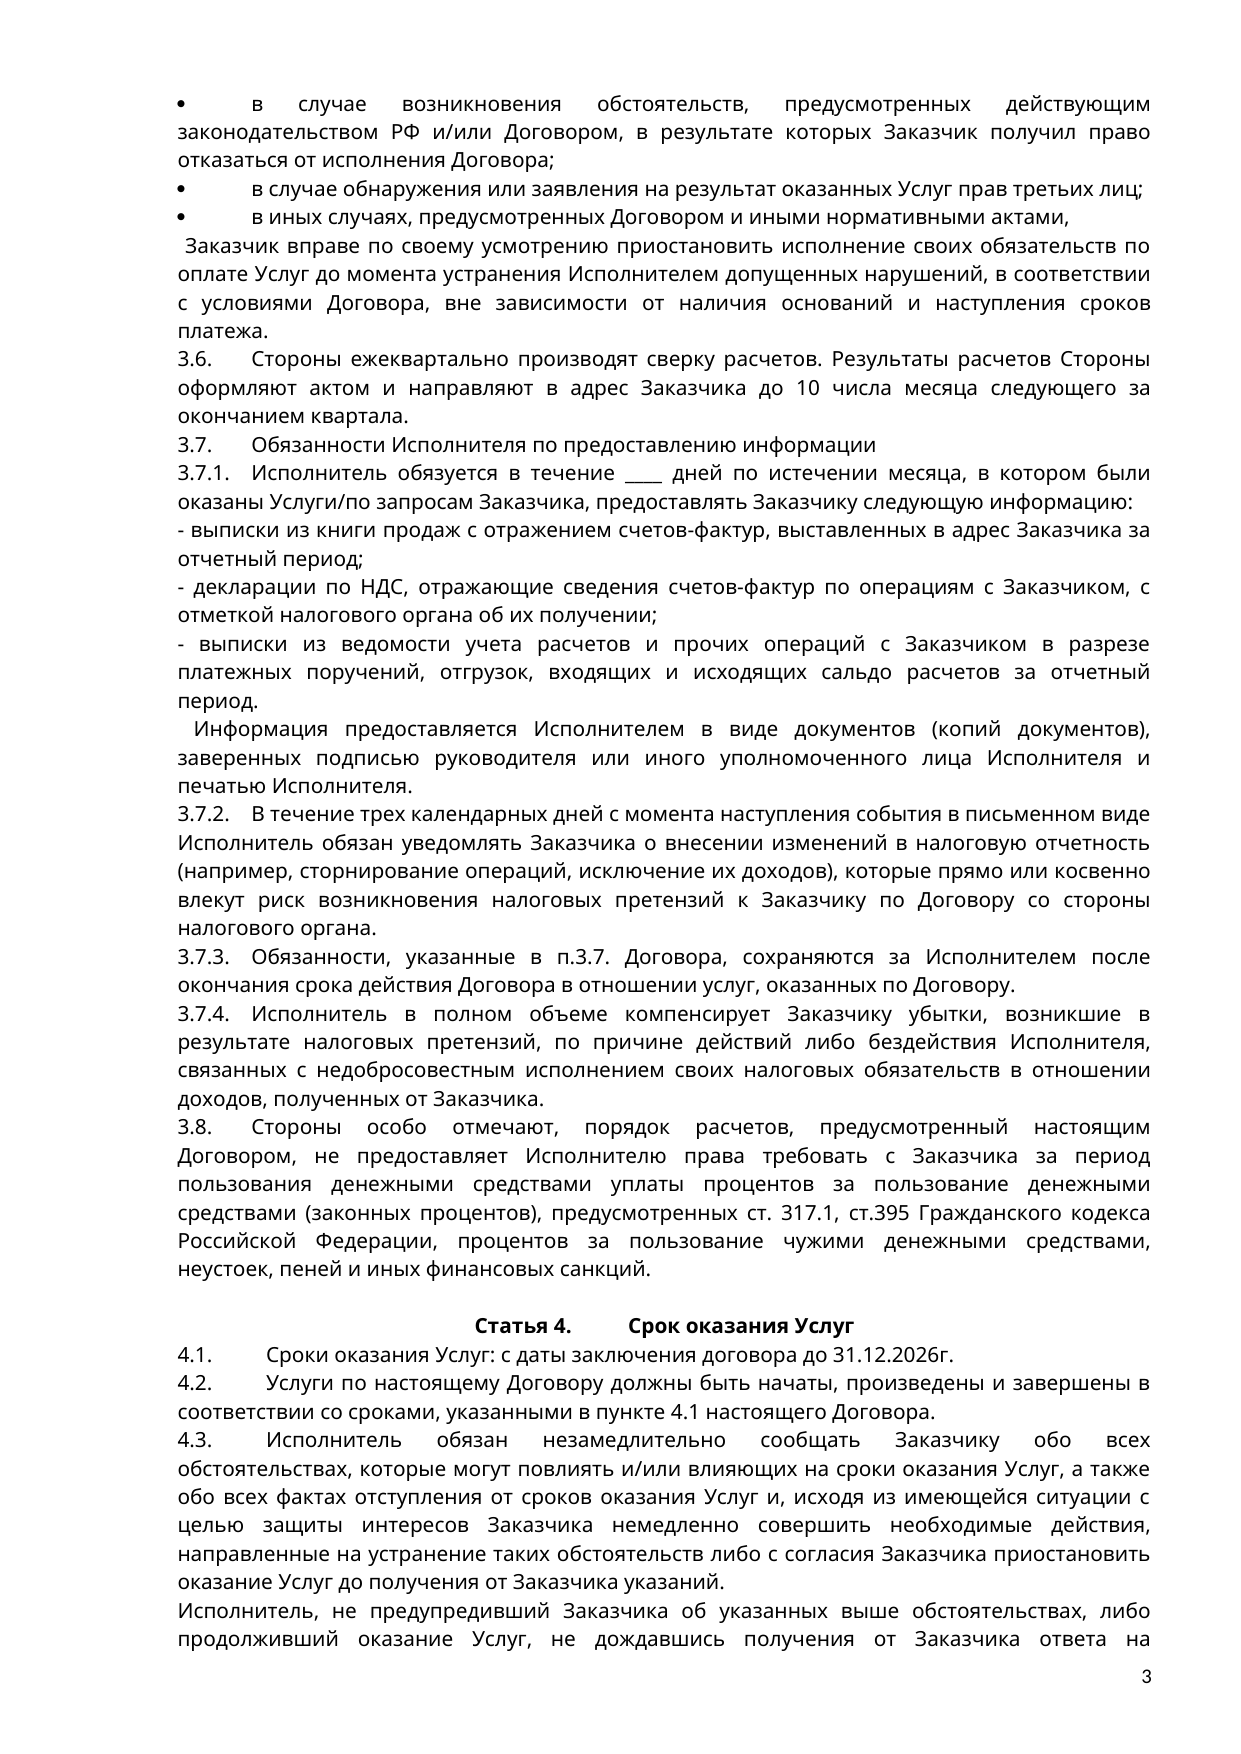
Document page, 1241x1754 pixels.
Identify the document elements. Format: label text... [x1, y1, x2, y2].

list Информация предоставляется Исполнителем в виде документов (копий документов), заверенных подписью руководителя или иного уполномоченного лица Исполнителя и печатью Исполнителя. [177, 714, 1152, 799]
list Исполнитель обязан незамедлительно сообщать Заказчику обо всех обстоятельствах, которые могут повлиять и/или влияющих на сроки оказания Услуг, а также обо всех фактах отступления от сроков оказания Услуг и, исходя из имеющейся ситуации с целью защиты интересов Заказчика немедленно совершить необходимые действия, направленные на устранение таких обстоятельств либо с согласия Заказчика приостановить оказание Услуг до получения от Заказчика указаний. [177, 1425, 1152, 1596]
list Заказчик вправе по своему усмотрению приостановить исполнение своих обязательств по оплате Услуг до момента устранения Исполнителем допущенных нарушений, в соответствии с условиями Договора, вне зависимости от наличия оснований и наступления сроков платежа. [177, 231, 1152, 344]
list в случае обнаружения или заявления на результат оказанных Услуг прав третьих лиц; [177, 174, 1152, 202]
list в случае возникновения обстоятельств, предусмотренных действующим законодательством РФ и/или Договором, в результате которых Заказчик получил право отказаться от исполнения Договора; [177, 89, 1152, 174]
list Исполнитель в полном объеме компенсирует Заказчику убытки, возникшие в результате налоговых претензий, по причине действий либо бездействия Исполнителя, связанных с недобросовестным исполнением своих налоговых обязательств в отношении доходов, полученных от Заказчика. [177, 999, 1152, 1112]
list Услуги по настоящему Договору должны быть начаты, произведены и завершены в соответствии со сроками, указанными в пункте 4.1 настоящего Договора. [177, 1368, 1152, 1425]
list Сроки оказания Услуг: с даты заключения договора до 31.12.2026г. [177, 1340, 1152, 1368]
list - выписки из ведомости учета расчетов и прочих операций с Заказчиком в разрезе платежных поручений, отгрузок, входящих и исходящих сальдо расчетов за отчетный период. [177, 629, 1152, 714]
list Стороны ежеквартально производят сверку расчетов. Результаты расчетов Стороны оформляют актом и направляют в адрес Заказчика до 10 числа месяца следующего за окончанием квартала. [177, 344, 1152, 430]
list В течение трех календарных дней с момента наступления события в письменном виде Исполнитель обязан уведомлять Заказчика о внесении изменений в налоговую отчетность (например, сторнирование операций, исключение их доходов), которые прямо или косвенно влекут риск возникновения налоговых претензий к Заказчику по Договору со стороны налогового органа. [177, 799, 1152, 942]
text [177, 1596, 1152, 1653]
list Стороны особо отмечают, порядок расчетов, предусмотренный настоящим Договором, не предоставляет Исполнителю права требовать с Заказчика за период пользования денежными средствами уплаты процентов за пользование денежными средствами (законных процентов), предусмотренных ст. 317.1, ст.395 Гражданского кодекса Российской Федерации, процентов за пользование чужими денежными средствами, неустоек, пеней и иных финансовых санкций. [177, 1112, 1152, 1283]
list Обязанности Исполнителя по предоставлению информации [177, 430, 1152, 458]
subtitle Срок оказания Услуг [177, 1311, 1152, 1340]
list Исполнитель обязуется в течение ____ дней по истечении месяца, в котором были оказаны Услуги/по запросам Заказчика, предоставлять Заказчику следующую информацию: [177, 458, 1152, 515]
list в иных случаях, предусмотренных Договором и иными нормативными актами, [177, 202, 1152, 231]
list Обязанности, указанные в п.3.7. Договора, сохраняются за Исполнителем после окончания срока действия Договора в отношении услуг, оказанных по Договору. [177, 942, 1152, 999]
list - декларации по НДС, отражающие сведения счетов-фактур по операциям с Заказчиком, с отметкой налогового органа об их получении; [177, 572, 1152, 629]
list - выписки из книги продаж с отражением счетов-фактур, выставленных в адрес Заказчика за отчетный период; [177, 515, 1152, 572]
